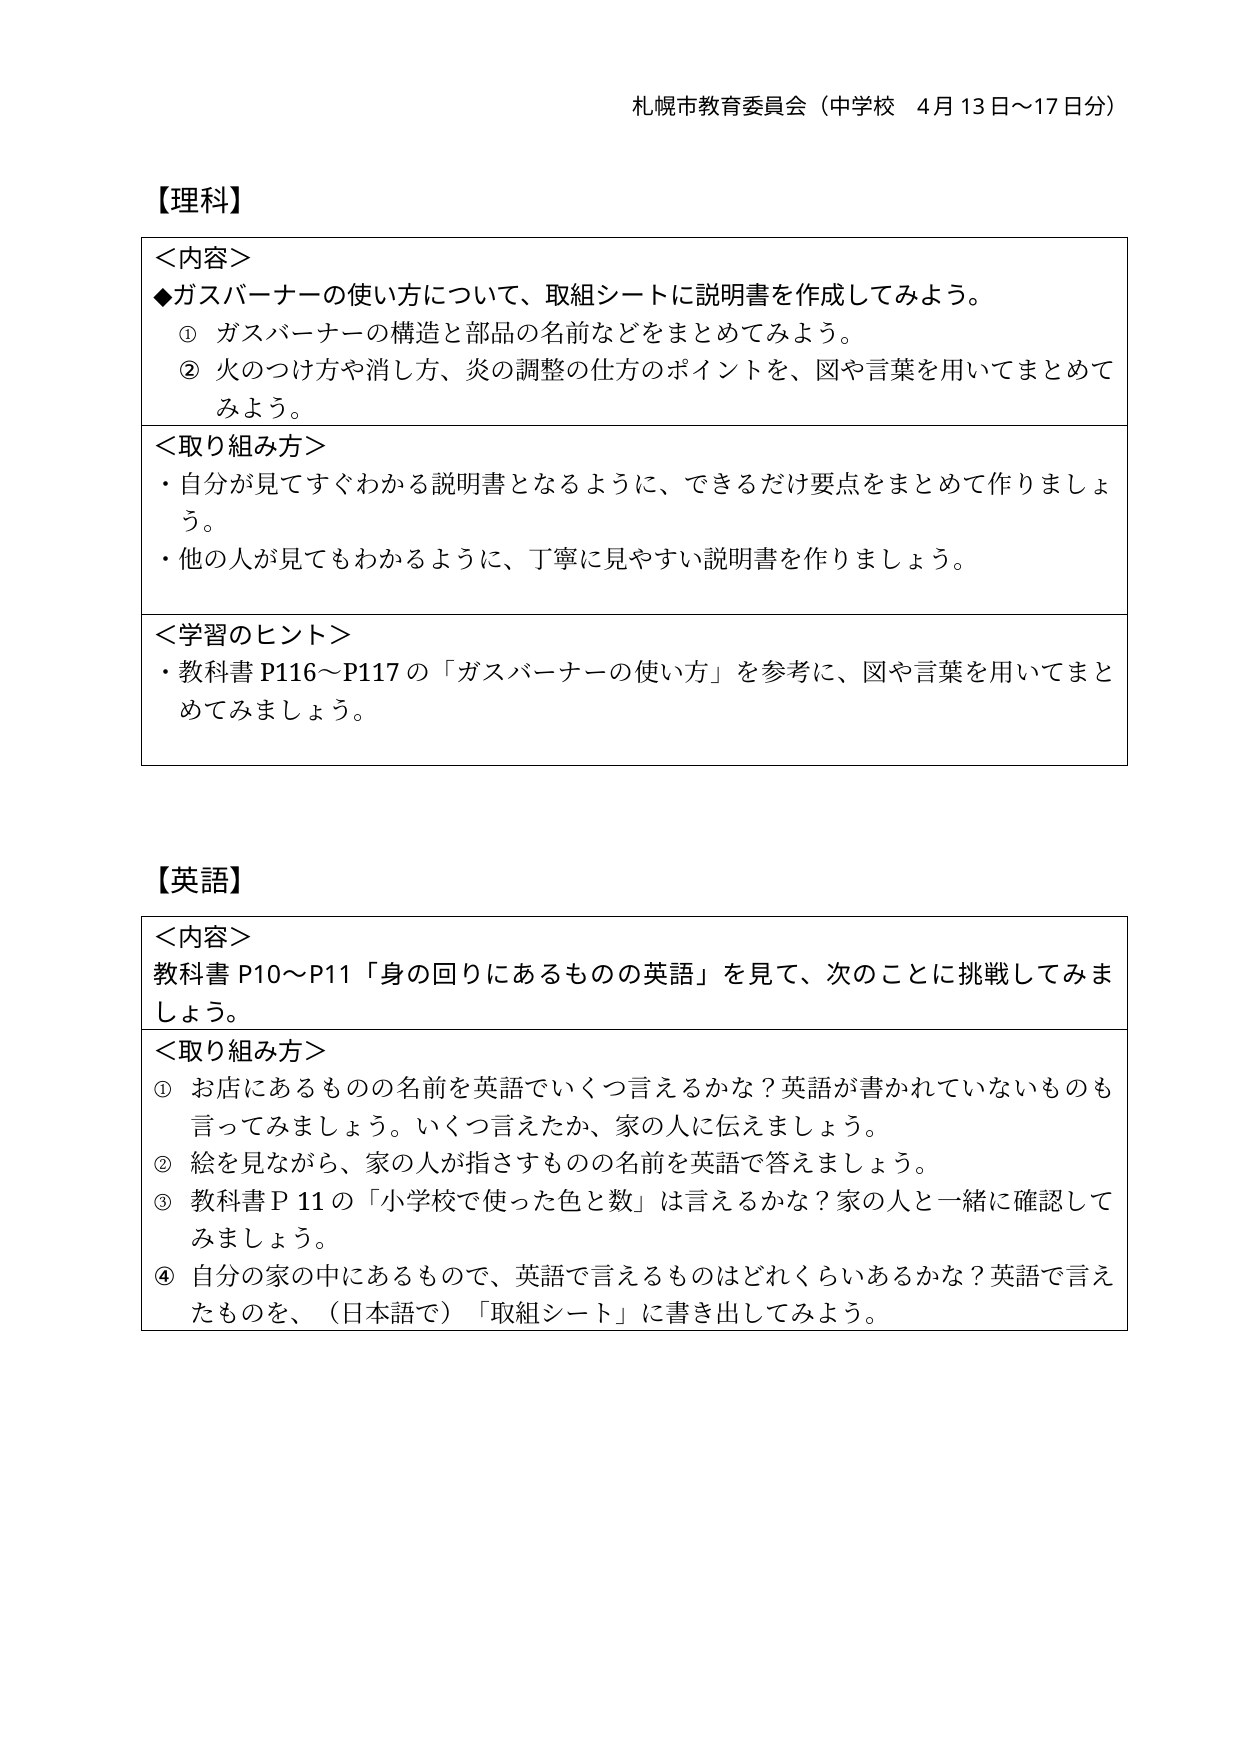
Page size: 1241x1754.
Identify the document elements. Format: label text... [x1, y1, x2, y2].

text 【理科】 [112, 162, 1128, 237]
table_cell ＜学習のヒント＞ ・教科書P116～P117の「ガスバーナーの使い方」を参考に、図や言葉を用いてまとめてみましょう。 [142, 615, 1127, 765]
table_cell ＜取り組み方＞ お店にあるものの名前を英語でいくつ言えるかな？英語が書かれていないものも言ってみましょう。いくつ言えたか、家の人に伝えましょう。 絵を見ながら、家の人が指さすものの名前を英語で答えましょう。 教科書Ｐ11の「小学校で使った色と数」は言えるかな？家の人と一緒に確認してみましょう。 自分の家の中にあるもので、英語で言えるものはどれくらいあるかな？英語で言えたものを、（日本語で）「取組シート」に書き出してみよう。 [142, 1030, 1127, 1330]
table_header ＜内容＞ ◆ガスバーナーの使い方について、取組シートに説明書を作成してみよう。 ガスバーナーの構造と部品の名前などをまとめてみよう。 火のつけ方や消し方、炎の調整の仕方のポイントを、図や言葉を用いてまとめてみよう。 [142, 238, 1127, 425]
text 【英語】 [112, 841, 1128, 916]
table_cell ＜取り組み方＞ ・自分が見てすぐわかる説明書となるように、できるだけ要点をまとめて作りましょう。 ・他の人が見てもわかるように、丁寧に見やすい説明書を作りましょう。 [142, 426, 1127, 614]
table_header ＜内容＞ 教科書P10～P11「身の回りにあるものの英語」を見て、次のことに挑戦してみましょう。 [142, 917, 1127, 1029]
